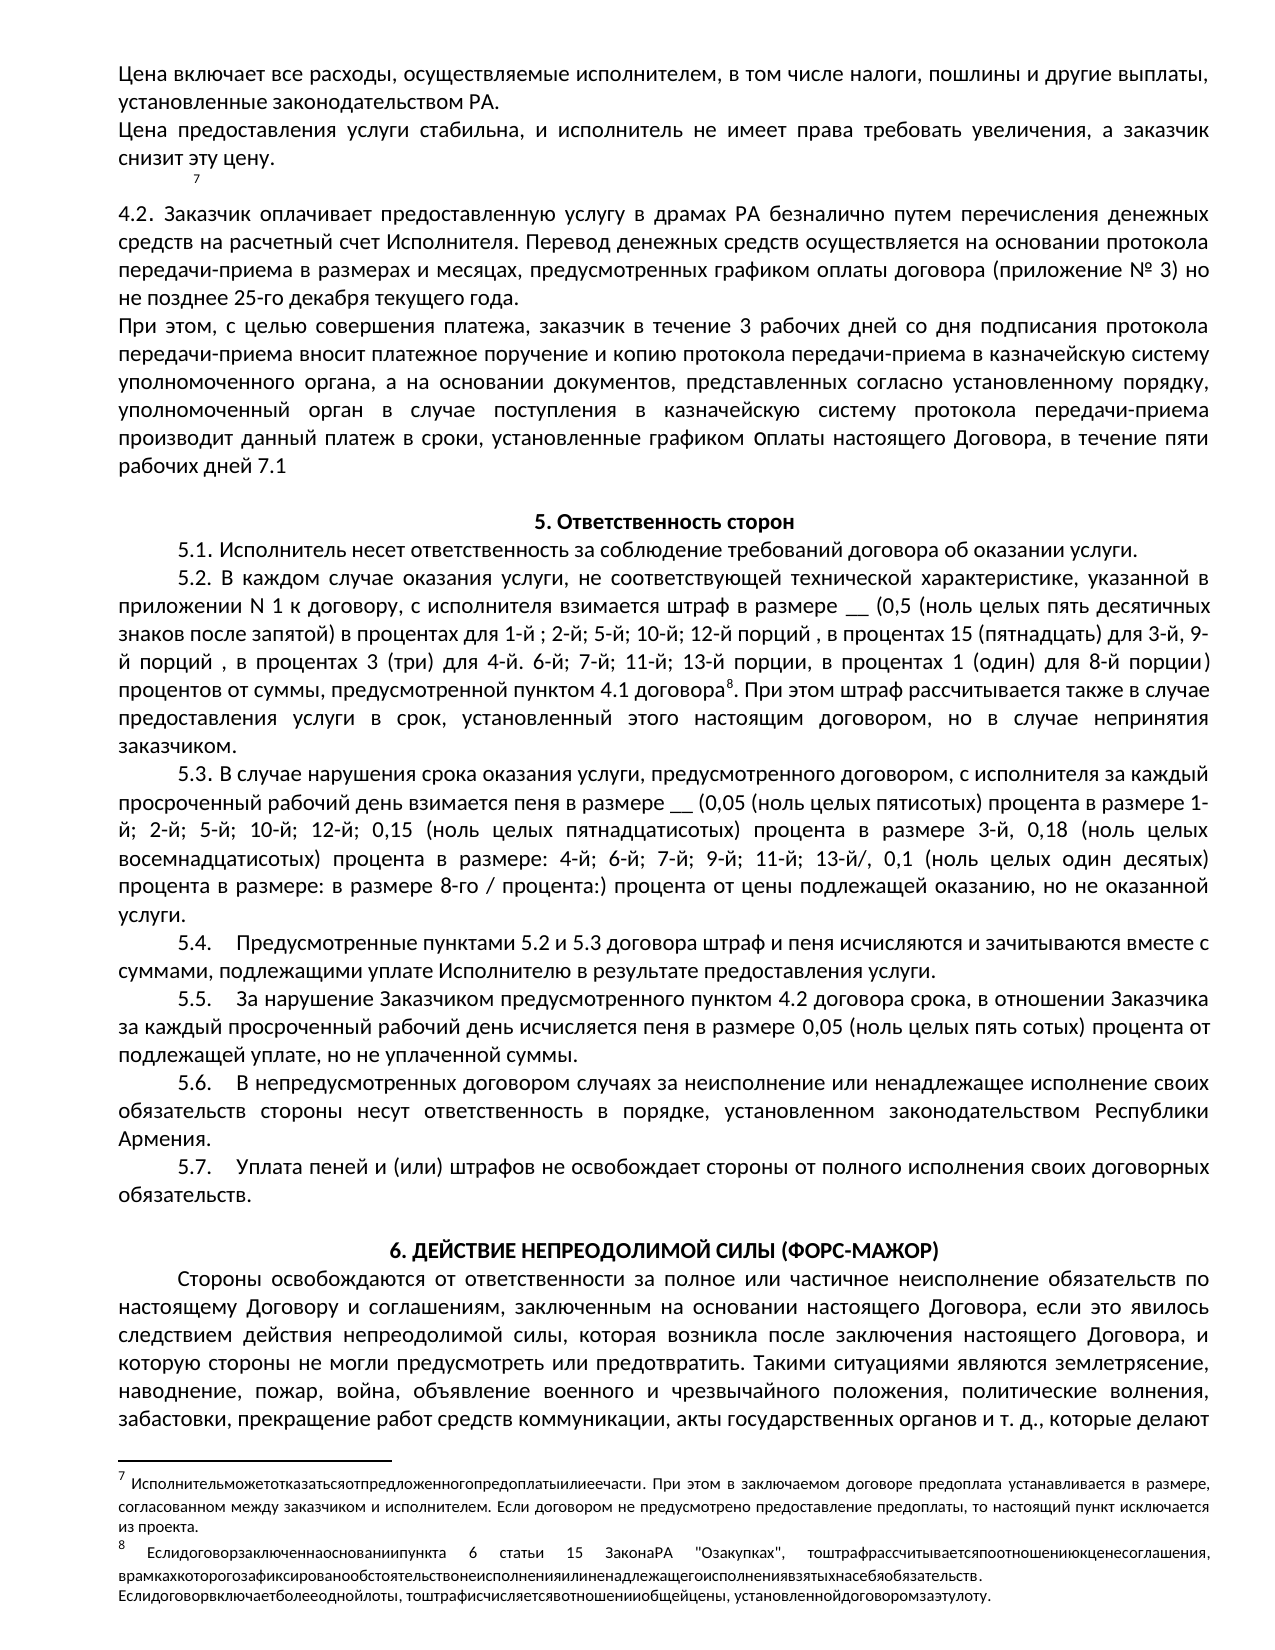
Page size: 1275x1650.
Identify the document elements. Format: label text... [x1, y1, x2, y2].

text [118, 1264, 1211, 1432]
text 5.1․ Исполнитель несет ответственность за соблюдение требований договора об оказании услуги. [118, 535, 1211, 563]
text 5. Ответственность сторон [118, 507, 1211, 535]
text Цена включает все расходы, осуществляемые исполнителем, в том числе налоги, пошлины и другие выплаты, установленные законодательством РА. [118, 59, 1211, 115]
text 5.7. Уплата пеней и (или) штрафов не освобождает стороны от полного исполнения своих договорных обязательств. [118, 1152, 1211, 1208]
text 5.4. Предусмотренные пунктами 5.2 и 5.3 договора штраф и пеня исчисляются и зачитываются вместе с суммами, подлежащими уплате Исполнителю в результате предоставления услуги. [118, 928, 1211, 984]
text 5.2. В каждом случае оказания услуги, не соответствующей технической характеристике, указанной в приложении N 1 к договору, с исполнителя взимается штраф в размере __ (0,5 (ноль целых пять десятичных знаков после запятой) в процентах для 1-й ; 2-й; 5-й; 10-й; 12-й порций , в процентах 15 (пятнадцать) для 3-й, 9-й порций , в процентах 3 (три) для 4-й. 6-й; 7-й; 11-й; 13-й порции, в процентах 1 (один) для 8-й порции) процентов от суммы, предусмотренной пунктом 4.1 договора. При этом штраф рассчитывается также в случае предоставления услуги в срок, установленный этого настоящим договором, но в случае непринятия заказчиком. [118, 563, 1211, 759]
text 5.6. В непредусмотренных договором случаях за неисполнение или ненадлежащее исполнение своих обязательств стороны несут ответственность в порядке, установленном законодательством Республики Армения. [118, 1068, 1211, 1152]
text 5.5. За нарушение Заказчиком предусмотренного пунктом 4.2 договора срока, в отношении Заказчика за каждый просроченный рабочий день исчисляется пеня в размере 0,05 (ноль целых пять сотых) процента от подлежащей уплате, но не уплаченной суммы. [118, 984, 1211, 1068]
text 5.3․ В случае нарушения срока оказания услуги, предусмотренного договором, с исполнителя за каждый просроченный рабочий день взимается пеня в размере __ (0,05 (ноль целых пятисотых) процента в размере 1-й; 2-й; 5-й; 10-й; 12-й; 0,15 (ноль целых пятнадцатисотых) процента в размере 3-й, 0,18 (ноль целых восемнадцатисотых) процента в размере: 4-й; 6-й; 7-й; 9-й; 11-й; 13-й/, 0,1 (ноль целых один десятых) процента в размере: в размере 8-го / процента:) процента от цены подлежащей оказанию, но не оказанной услуги. [118, 759, 1211, 928]
text 4.2․ Заказчик оплачивает предоставленную услугу в драмах РА безналично путем перечисления денежных средств на расчетный счет Исполнителя. Перевод денежных средств осуществляется на основании протокола передачи-приема в размерах и месяцах, предусмотренных графиком оплаты договора (приложение № 3) но не позднее 25-го декабря текущего года. [118, 199, 1211, 311]
text При этом, с целью совершения платежа, заказчик в течение 3 рабочих дней со дня подписания протокола передачи-приема вносит платежное поручение и копию протокола передачи-приема в казначейскую систему уполномоченного органа, а на основании документов, представленных согласно установленному порядку, уполномоченный орган в случае поступления в казначейскую систему протокола передачи-приема производит данный платеж в сроки, установленные графиком օплаты настоящего Договора, в течение пяти рабочих дней 7.1 [118, 311, 1211, 479]
text Цена предоставления услуги стабильна, и исполнитель не имеет права требовать увеличения, а заказчик снизит эту цену. [118, 115, 1211, 171]
text 6. ДЕЙСТВИЕ НЕПРЕОДОЛИМОЙ СИЛЫ (ФОРС-МАЖОР) [118, 1236, 1211, 1264]
